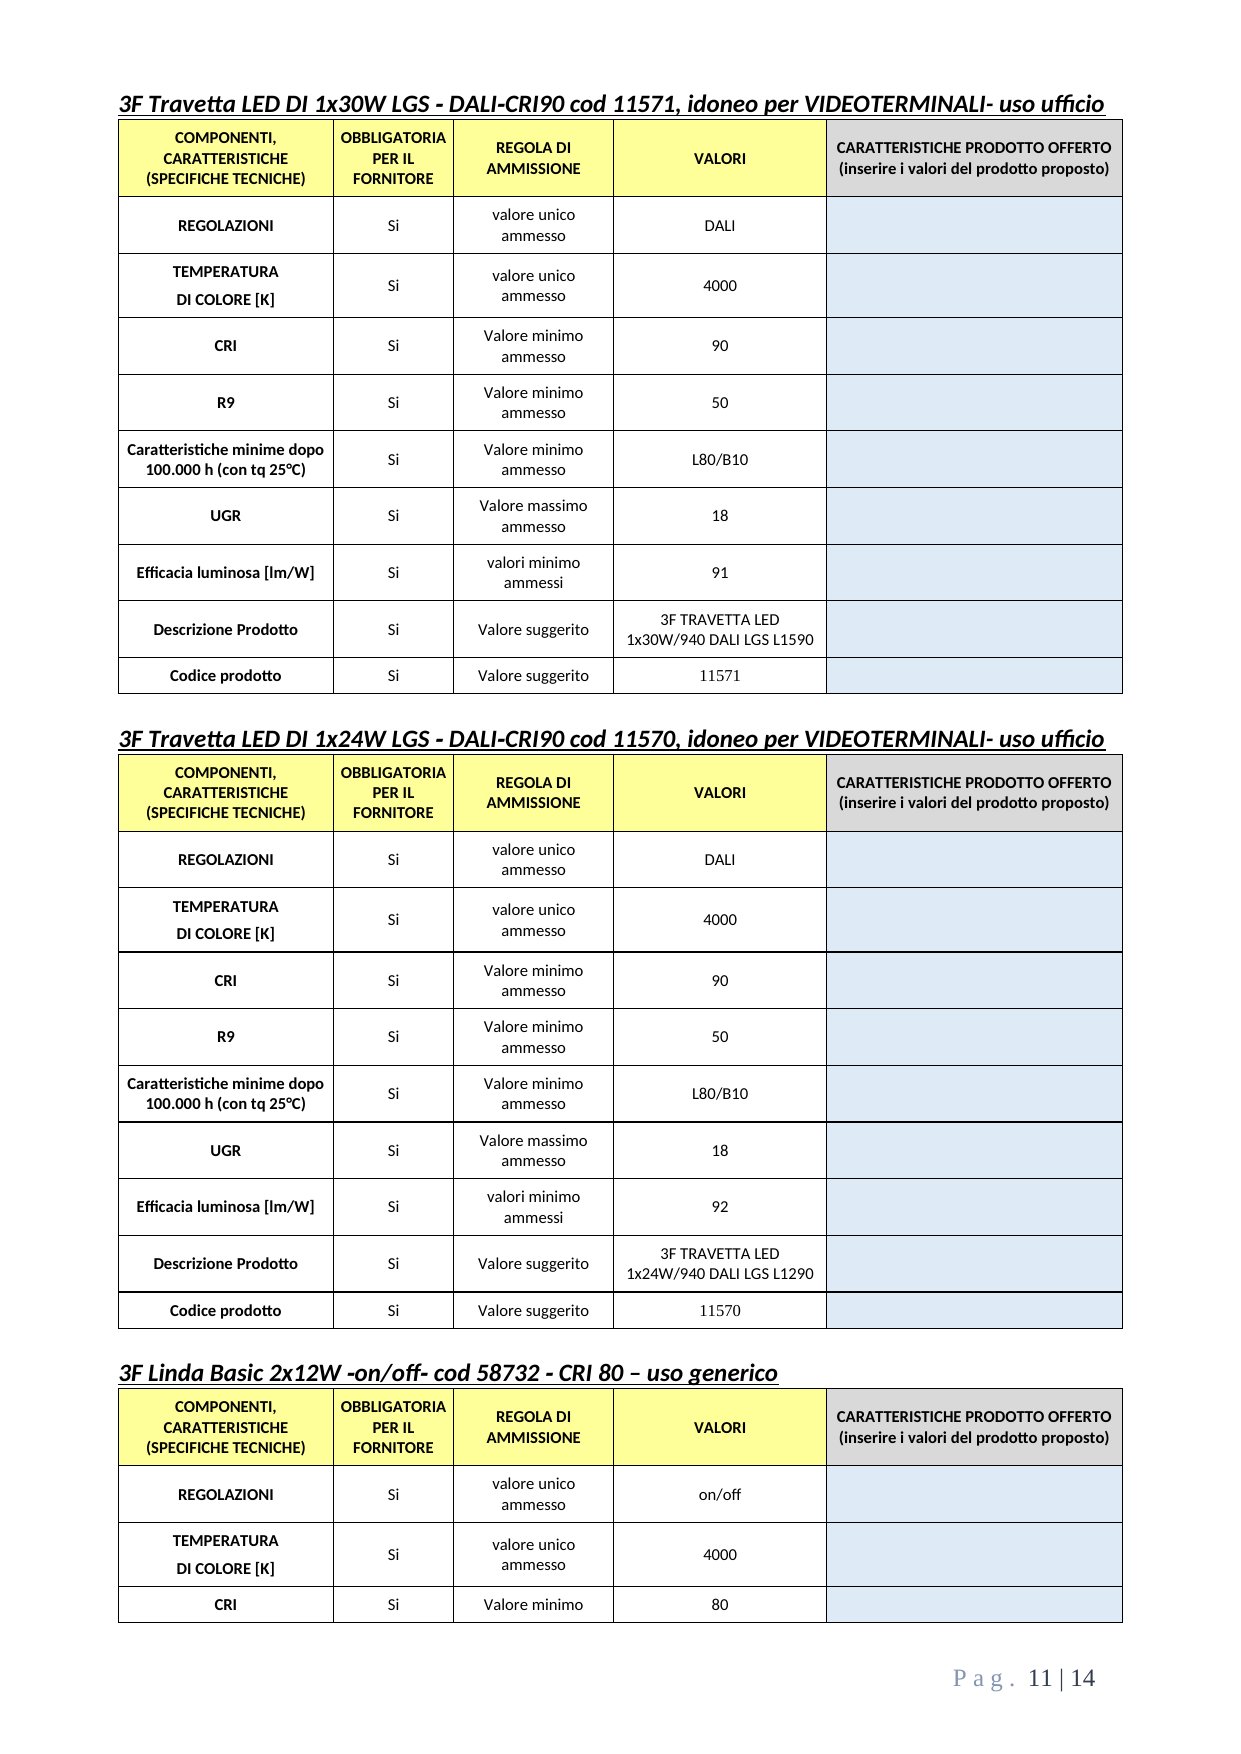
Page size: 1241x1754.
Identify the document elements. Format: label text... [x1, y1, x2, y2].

table_cell 18 [614, 488, 826, 544]
table_header COMPONENTI, CARATTERISTICHE (SPECIFICHE TECNICHE) [119, 1389, 333, 1465]
table_cell Codice prodotto [119, 658, 333, 693]
table_cell 11571 [614, 658, 826, 693]
table_cell 3F TRAVETTA LED 1x30W/940 DALI LGS L1590 [614, 601, 826, 657]
table_cell Valore massimo ammesso [454, 488, 613, 544]
table_cell Si [334, 1236, 453, 1291]
table_cell Si [334, 375, 453, 430]
table_cell [827, 1179, 1122, 1235]
table_cell Efficacia luminosa [lm/W] [119, 1179, 333, 1235]
text 3F Linda Basic 2x12W ‐on/off‐ cod 58732 ‐ CRI 80 – uso generico [118, 1358, 1122, 1388]
table_cell R9 [119, 1009, 333, 1065]
table_header COMPONENTI, CARATTERISTICHE (SPECIFICHE TECNICHE) [119, 120, 333, 196]
table_cell [827, 888, 1122, 951]
table_cell CRI [119, 953, 333, 1008]
table_cell 3F TRAVETTA LED 1x24W/940 DALI LGS L1290 [614, 1236, 826, 1291]
table_cell 92 [614, 1179, 826, 1235]
table_header VALORI [614, 120, 826, 196]
table_cell [827, 953, 1122, 1008]
table_cell 4000 [614, 888, 826, 951]
table_cell Valore minimo ammesso [454, 318, 613, 374]
table_cell Si [334, 1123, 453, 1178]
table_cell Si [334, 832, 453, 887]
table_header OBBLIGATORIA PER IL FORNITORE [334, 755, 453, 831]
table_header CARATTERISTICHE PRODOTTO OFFERTO (inserire i valori del prodotto proposto) [827, 755, 1122, 831]
table_cell CRI [119, 1587, 333, 1622]
table_header REGOLA DI AMMISSIONE [454, 1389, 613, 1465]
table_cell Valore minimo ammesso [454, 431, 613, 487]
text 3F Travetta LED DI 1x30W LGS ‐ DALI‐CRI90 cod 11571, idoneo per VIDEOTERMINALI- uso ufficio [118, 89, 1122, 119]
table_cell L80/B10 [614, 1066, 826, 1121]
table_header VALORI [614, 755, 826, 831]
text 3F Travetta LED DI 1x24W LGS ‐ DALI‐CRI90 cod 11570, idoneo per VIDEOTERMINALI- uso ufficio [118, 723, 1122, 754]
table_cell Caratteristiche minime dopo 100.000 h (con tq 25°C) [119, 431, 333, 487]
table_cell valore unico ammesso [454, 832, 613, 887]
table_cell Si [334, 601, 453, 657]
table_cell REGOLAZIONI [119, 197, 333, 253]
table_cell Valore minimo ammesso [454, 953, 613, 1008]
table_header REGOLA DI AMMISSIONE [454, 755, 613, 831]
table_cell [827, 1009, 1122, 1065]
table_cell 4000 [614, 1523, 826, 1586]
table_cell [827, 601, 1122, 657]
table_cell Valore massimo ammesso [454, 1123, 613, 1178]
table_cell Valore suggerito [454, 658, 613, 693]
table_cell Codice prodotto [119, 1293, 333, 1328]
table_cell Valore minimo ammesso [454, 1009, 613, 1065]
table_cell UGR [119, 488, 333, 544]
table_cell [827, 832, 1122, 887]
table_cell valori minimo ammessi [454, 545, 613, 600]
table_cell valore unico ammesso [454, 197, 613, 253]
table_cell DALI [614, 832, 826, 887]
table_cell [827, 1466, 1122, 1522]
table_cell Si [334, 1066, 453, 1121]
table_cell valore unico ammesso [454, 888, 613, 951]
table_cell Descrizione Prodotto [119, 601, 333, 657]
table_cell Si [334, 197, 453, 253]
table_cell [827, 1523, 1122, 1586]
table_cell 50 [614, 375, 826, 430]
table_cell valore unico ammesso [454, 254, 613, 317]
table_header OBBLIGATORIA PER IL FORNITORE [334, 1389, 453, 1465]
table_header VALORI [614, 1389, 826, 1465]
table_cell [827, 1236, 1122, 1291]
table_cell 80 [614, 1587, 826, 1622]
table_cell 90 [614, 953, 826, 1008]
table_cell L80/B10 [614, 431, 826, 487]
table_header REGOLA DI AMMISSIONE [454, 120, 613, 196]
table_cell DALI [614, 197, 826, 253]
table_cell [827, 1587, 1122, 1622]
table_cell TEMPERATURA DI COLORE [K] [119, 888, 333, 951]
table_cell Valore suggerito [454, 601, 613, 657]
table_cell UGR [119, 1123, 333, 1178]
table_header CARATTERISTICHE PRODOTTO OFFERTO (inserire i valori del prodotto proposto) [827, 120, 1122, 196]
table_cell Si [334, 318, 453, 374]
table_cell [827, 318, 1122, 374]
table_header COMPONENTI, CARATTERISTICHE (SPECIFICHE TECNICHE) [119, 755, 333, 831]
table_cell Si [334, 545, 453, 600]
table_cell Valore minimo ammesso [454, 1066, 613, 1121]
table_cell valori minimo ammessi [454, 1179, 613, 1235]
table_cell Si [334, 254, 453, 317]
table_cell Si [334, 431, 453, 487]
table_cell Si [334, 1587, 453, 1622]
table_cell [827, 488, 1122, 544]
table_cell Valore minimo ammesso [454, 375, 613, 430]
table_cell Valore suggerito [454, 1293, 613, 1328]
table_cell 11570 [614, 1293, 826, 1328]
table_cell Si [334, 1293, 453, 1328]
table_cell [827, 431, 1122, 487]
table_cell REGOLAZIONI [119, 832, 333, 887]
table_cell [827, 375, 1122, 430]
table_cell [827, 1293, 1122, 1328]
table_cell 50 [614, 1009, 826, 1065]
table_cell Si [334, 1179, 453, 1235]
table_cell Efficacia luminosa [lm/W] [119, 545, 333, 600]
table_cell Si [334, 953, 453, 1008]
table_cell Descrizione Prodotto [119, 1236, 333, 1291]
table_cell 18 [614, 1123, 826, 1178]
table_cell [827, 197, 1122, 253]
table_cell CRI [119, 318, 333, 374]
table_cell Si [334, 888, 453, 951]
table_cell Si [334, 1466, 453, 1522]
table_cell [827, 1123, 1122, 1178]
table_cell [827, 658, 1122, 693]
table_cell Si [334, 658, 453, 693]
table_cell Si [334, 1523, 453, 1586]
table_cell Si [334, 1009, 453, 1065]
table_cell Valore suggerito [454, 1236, 613, 1291]
table_cell 91 [614, 545, 826, 600]
table_cell Si [334, 488, 453, 544]
table_cell 4000 [614, 254, 826, 317]
table_cell on/off [614, 1466, 826, 1522]
table_cell [827, 254, 1122, 317]
table_cell [827, 545, 1122, 600]
table_cell R9 [119, 375, 333, 430]
table_cell [827, 1066, 1122, 1121]
table_cell TEMPERATURA DI COLORE [K] [119, 1523, 333, 1586]
table_cell 90 [614, 318, 826, 374]
table_header OBBLIGATORIA PER IL FORNITORE [334, 120, 453, 196]
table_cell valore unico ammesso [454, 1523, 613, 1586]
table_cell Caratteristiche minime dopo 100.000 h (con tq 25°C) [119, 1066, 333, 1121]
table_cell REGOLAZIONI [119, 1466, 333, 1522]
table_cell TEMPERATURA DI COLORE [K] [119, 254, 333, 317]
table_cell valore unico ammesso [454, 1466, 613, 1522]
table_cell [454, 1587, 613, 1622]
table_header CARATTERISTICHE PRODOTTO OFFERTO (inserire i valori del prodotto proposto) [827, 1389, 1122, 1465]
